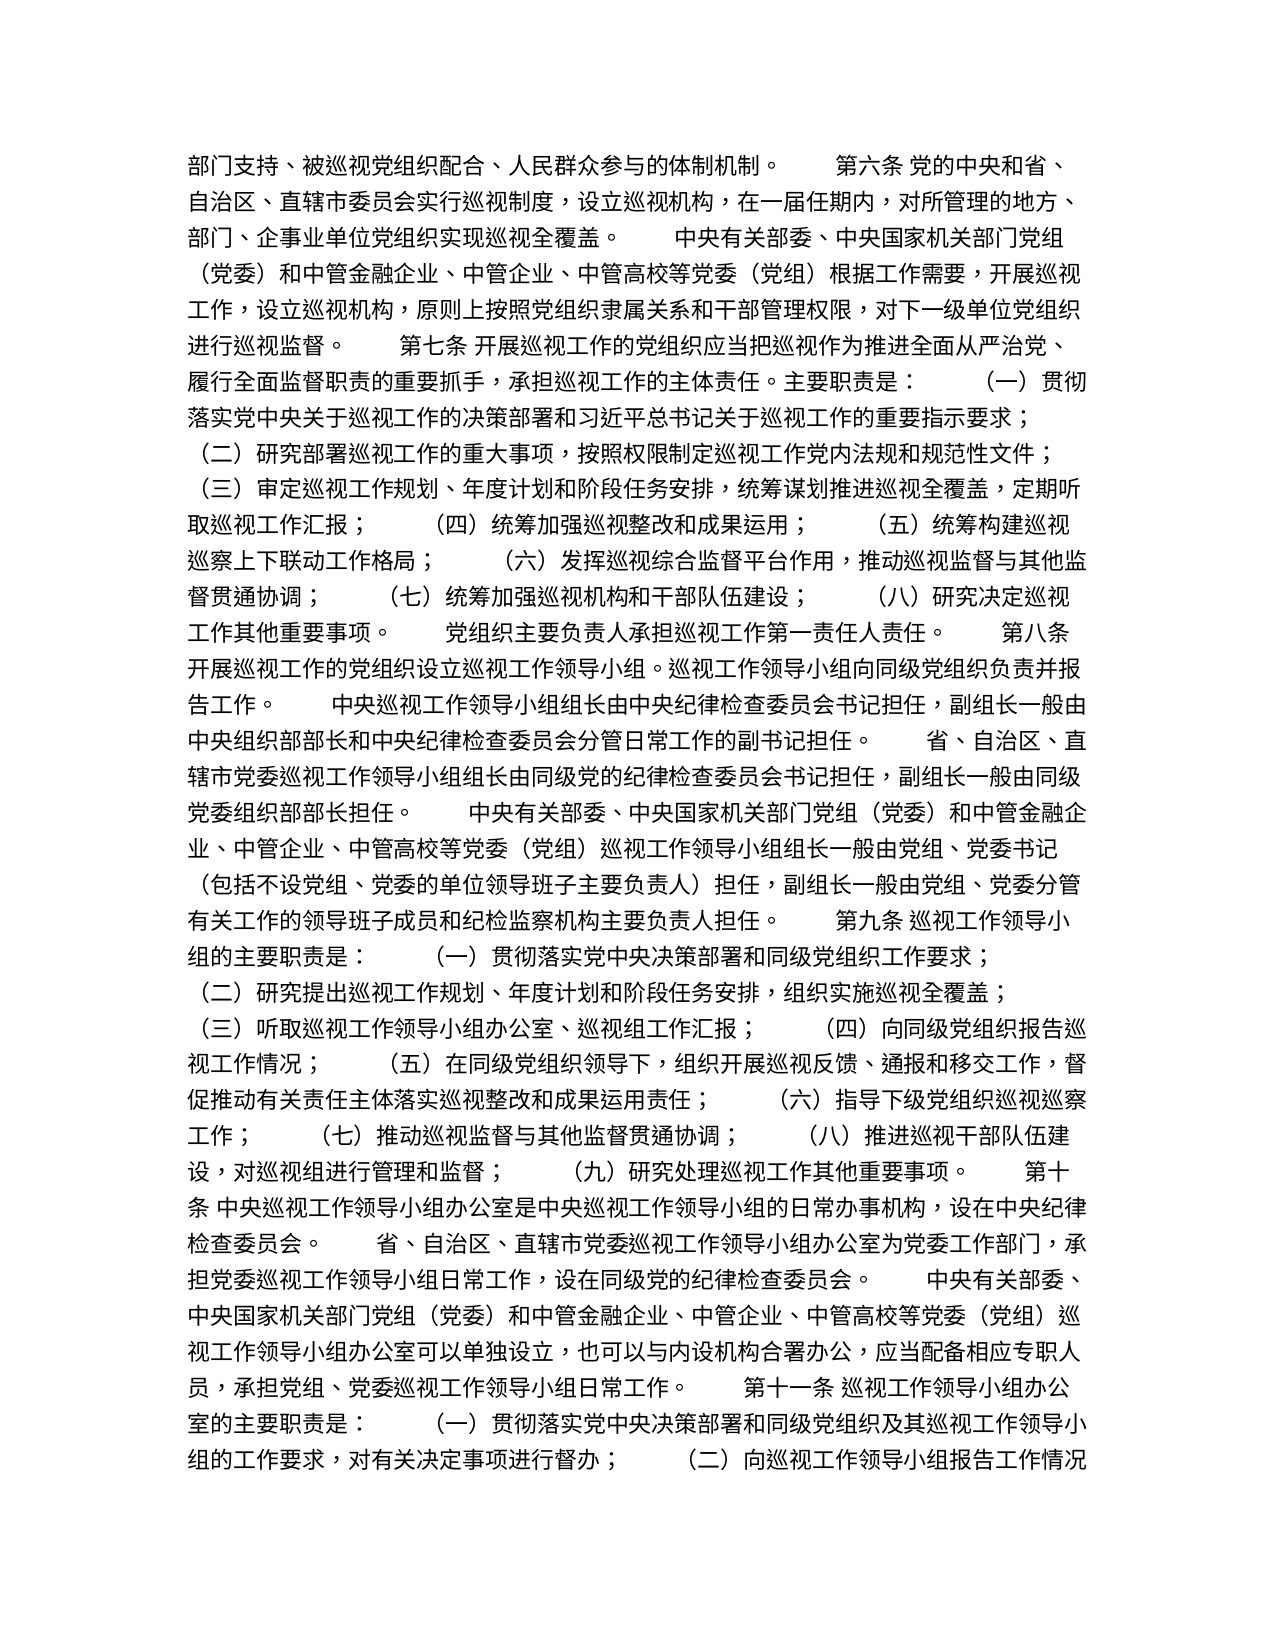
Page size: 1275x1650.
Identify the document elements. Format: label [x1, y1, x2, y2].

text [187, 150, 1087, 1475]
